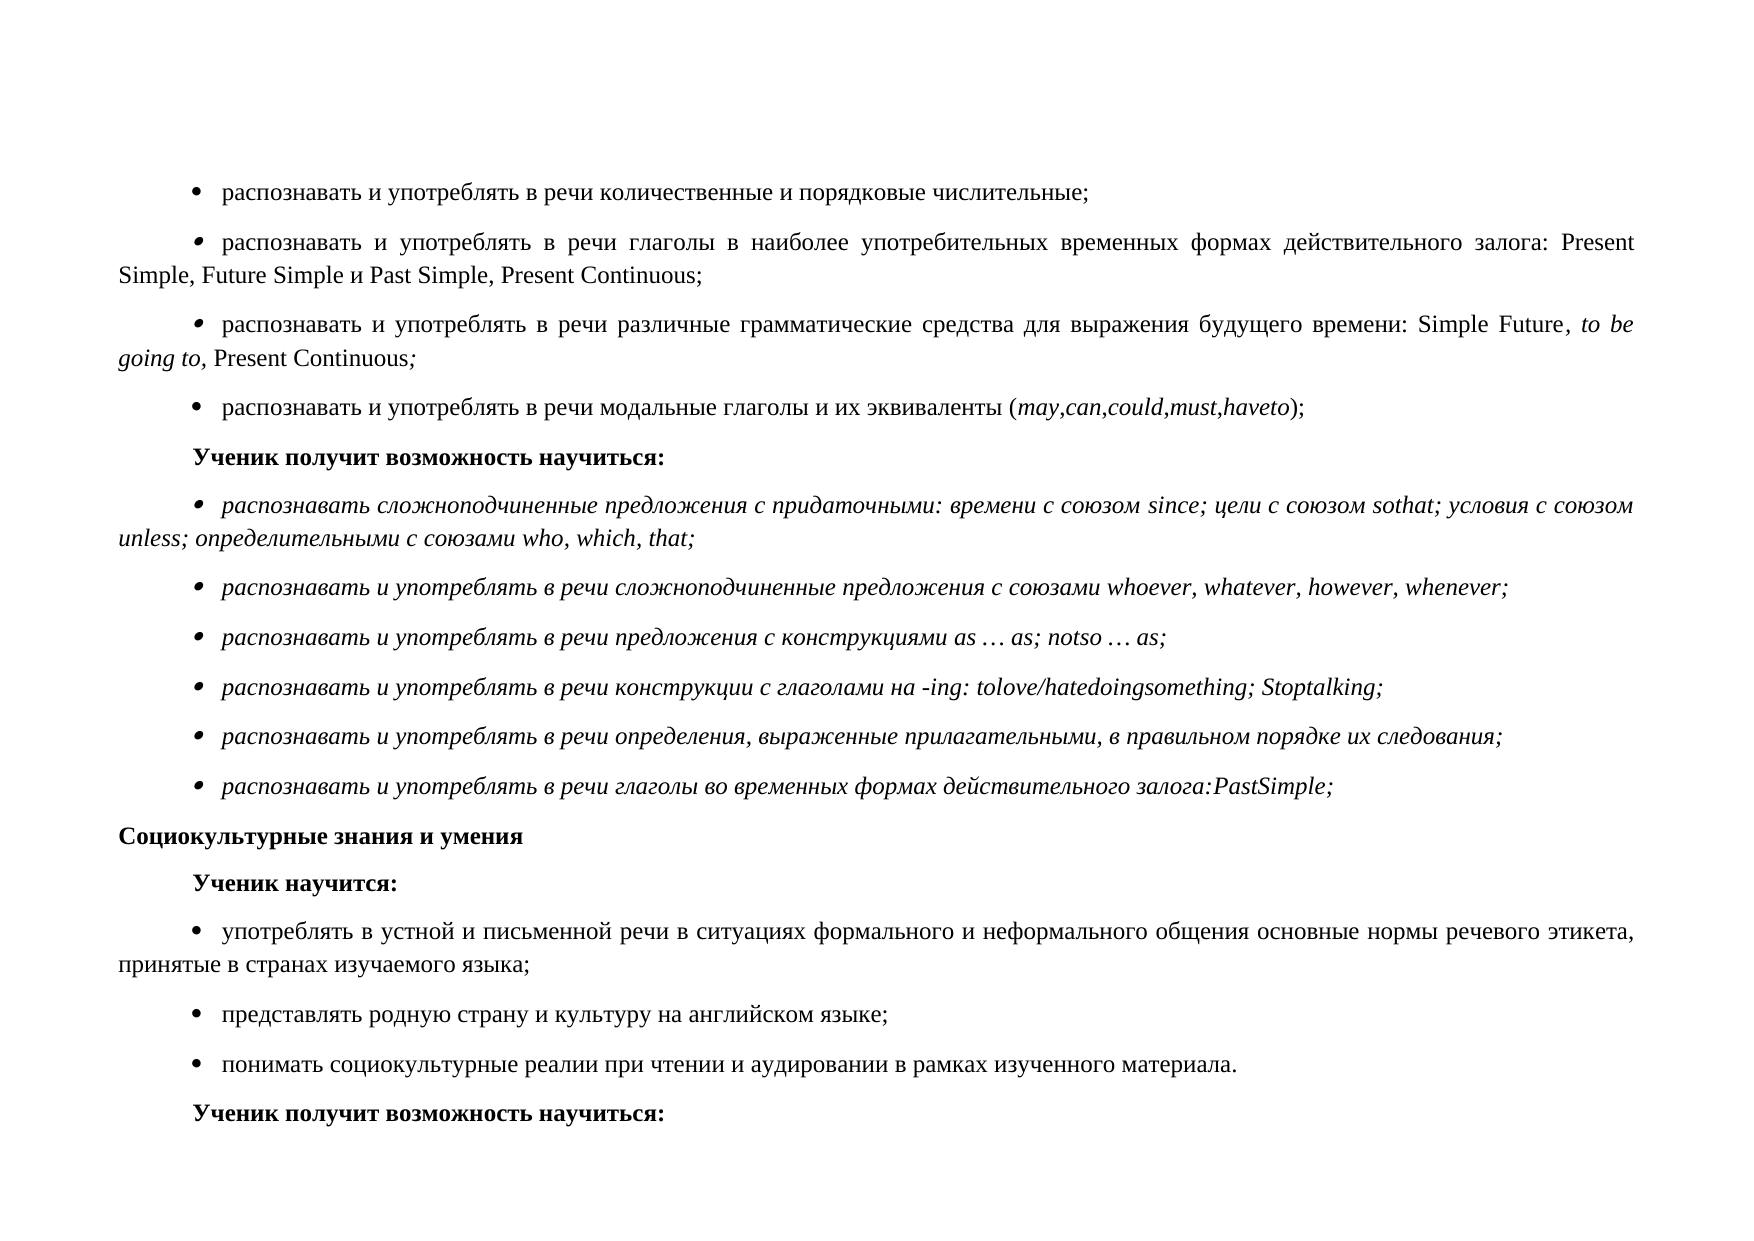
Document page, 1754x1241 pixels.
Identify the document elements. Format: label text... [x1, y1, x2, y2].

list распознавать и употреблять в речи сложноподчиненные предложения с союзами whoever, whatever, however, whenever; [118, 572, 1636, 601]
list распознавать и употреблять в речи количественные и порядковые числительные; [118, 177, 1636, 206]
list распознавать и употреблять в речи различные грамматические средства для выражения будущего времени: Simple Future, to be going to, Present Continuous; [118, 309, 1636, 371]
list распознавать и употреблять в речи конструкции с глаголами на -ing: tolove/hatedoingsomething; Stoptalking; [118, 672, 1636, 701]
list распознавать и употреблять в речи глаголы в наиболее употребительных временных формах действительного залога: Present Simple, Future Simple и Past Simple, Present Continuous; [118, 227, 1636, 289]
list распознавать и употреблять в речи модальные глаголы и их эквиваленты (may,can,could,must,haveto); [118, 392, 1636, 421]
list употреблять в устной и письменной речи в ситуациях формального и неформального общения основные нормы речевого этикета, принятые в странах изучаемого языка; [118, 916, 1636, 978]
text Социокультурные знания и умения [118, 821, 1636, 849]
list распознавать и употреблять в речи предложения с конструкциями as … as; notso … as; [118, 622, 1636, 651]
list распознавать сложноподчиненные предложения с придаточными: времени с союзом since; цели с союзом sothat; условия с союзом unless; определительными с союзами who, which, that; [118, 490, 1636, 551]
list распознавать и употреблять в речи глаголы во временных формах действительного залога:PastSimple; [118, 771, 1636, 800]
list распознавать и употреблять в речи определения, выраженные прилагательными, в правильном порядке их следования; [118, 721, 1636, 750]
list понимать социокультурные реалии при чтении и аудировании в рамках изученного материала. [118, 1049, 1636, 1077]
text Ученик получит возможность научиться: [118, 442, 1636, 471]
list представлять родную страну и культуру на английском языке; [118, 999, 1636, 1028]
text Ученик научится: [118, 868, 1636, 897]
text Ученик получит возможность научиться: [118, 1098, 1636, 1127]
